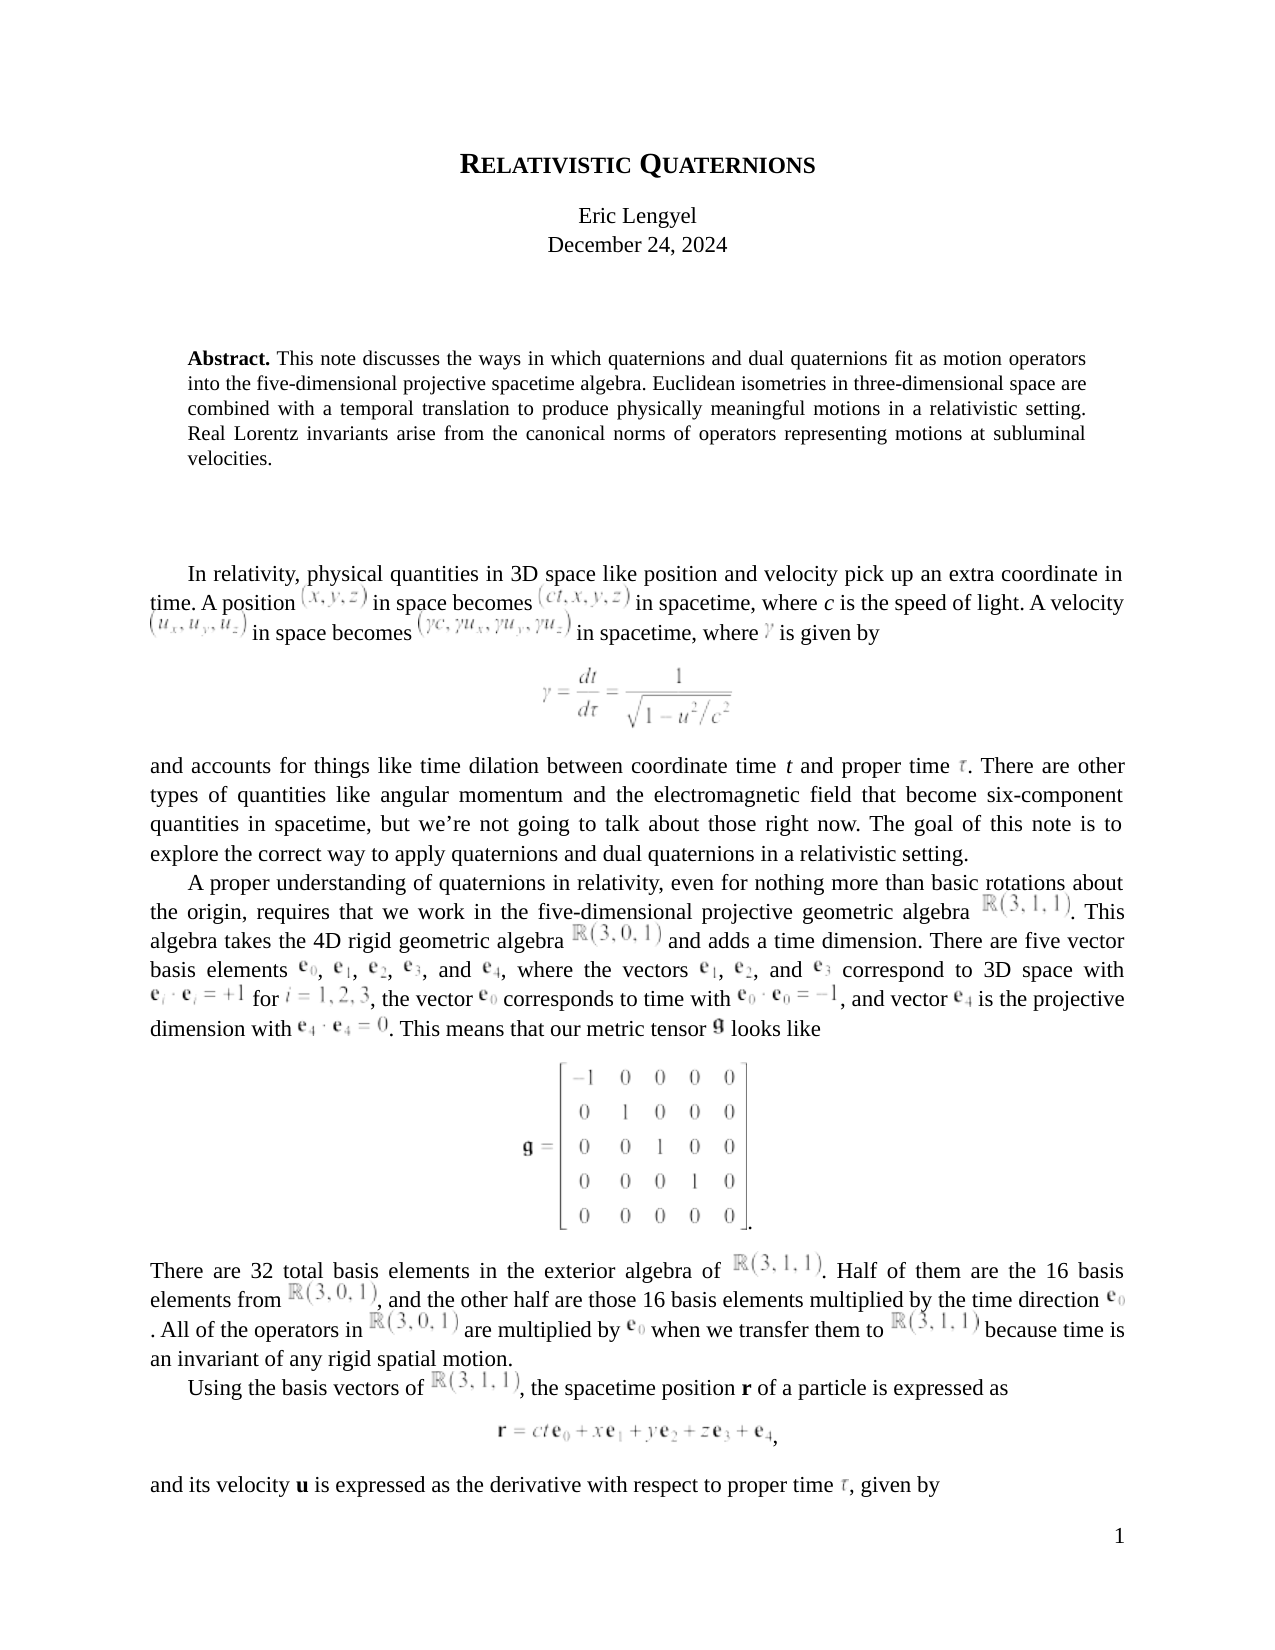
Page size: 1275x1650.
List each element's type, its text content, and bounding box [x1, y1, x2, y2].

text Eric Lengyel [150, 200, 1125, 229]
text . [150, 1063, 1125, 1234]
text A proper understanding of quaternions in relativity, even for nothing more than basic rotations about the origin, requires that we work in the five-dimensional projective geometric algebra . This algebra takes the 4D rigid geometric algebra and adds a time dimension. There are five vector basis elements , , , , and , where the vectors , , and correspond to 3D space with for , the vector corresponds to time with , and vector is the projective dimension with . This means that our metric tensor looks like [150, 867, 1125, 1042]
text Relativistic Quaternions [150, 150, 1125, 179]
text , [150, 1422, 1125, 1448]
text In relativity, physical quantities in 3D space like position and velocity pick up an extra coordinate in time. A position in space becomes in spacetime, where c is the speed of light. A velocity in space becomes in spacetime, where is given by [150, 558, 1125, 646]
text and its velocity u is expressed as the derivative with respect to proper time , given by [150, 1469, 1125, 1498]
text There are 32 total basis elements in the exterior algebra of . Half of them are the 16 basis elements from , and the other half are those 16 basis elements multiplied by the time direction . All of the operators in are multiplied by when we transfer them to because time is an invariant of any rigid spatial motion. [150, 1255, 1125, 1372]
text Using the basis vectors of , the spacetime position r of a particle is expressed as [150, 1372, 1125, 1401]
text and accounts for things like time dilation between coordinate time t and proper time . There are other types of quantities like angular momentum and the electromagnetic field that become six-component quantities in spacetime, but we’re not going to talk about those right now. The goal of this note is to explore the correct way to apply quaternions and dual quaternions in a relativistic setting. [150, 750, 1125, 867]
text Abstract. This note discusses the ways in which quaternions and dual quaternions fit as motion operators into the five-dimensional projective spacetime algebra. Euclidean isometries in three-dimensional space are combined with a temporal translation to produce physically meaningful motions in a relativistic setting. Real Lorentz invariants arise from the canonical norms of operators representing motions at subluminal velocities. [187, 346, 1087, 471]
text December 24, 2024 [150, 229, 1125, 258]
